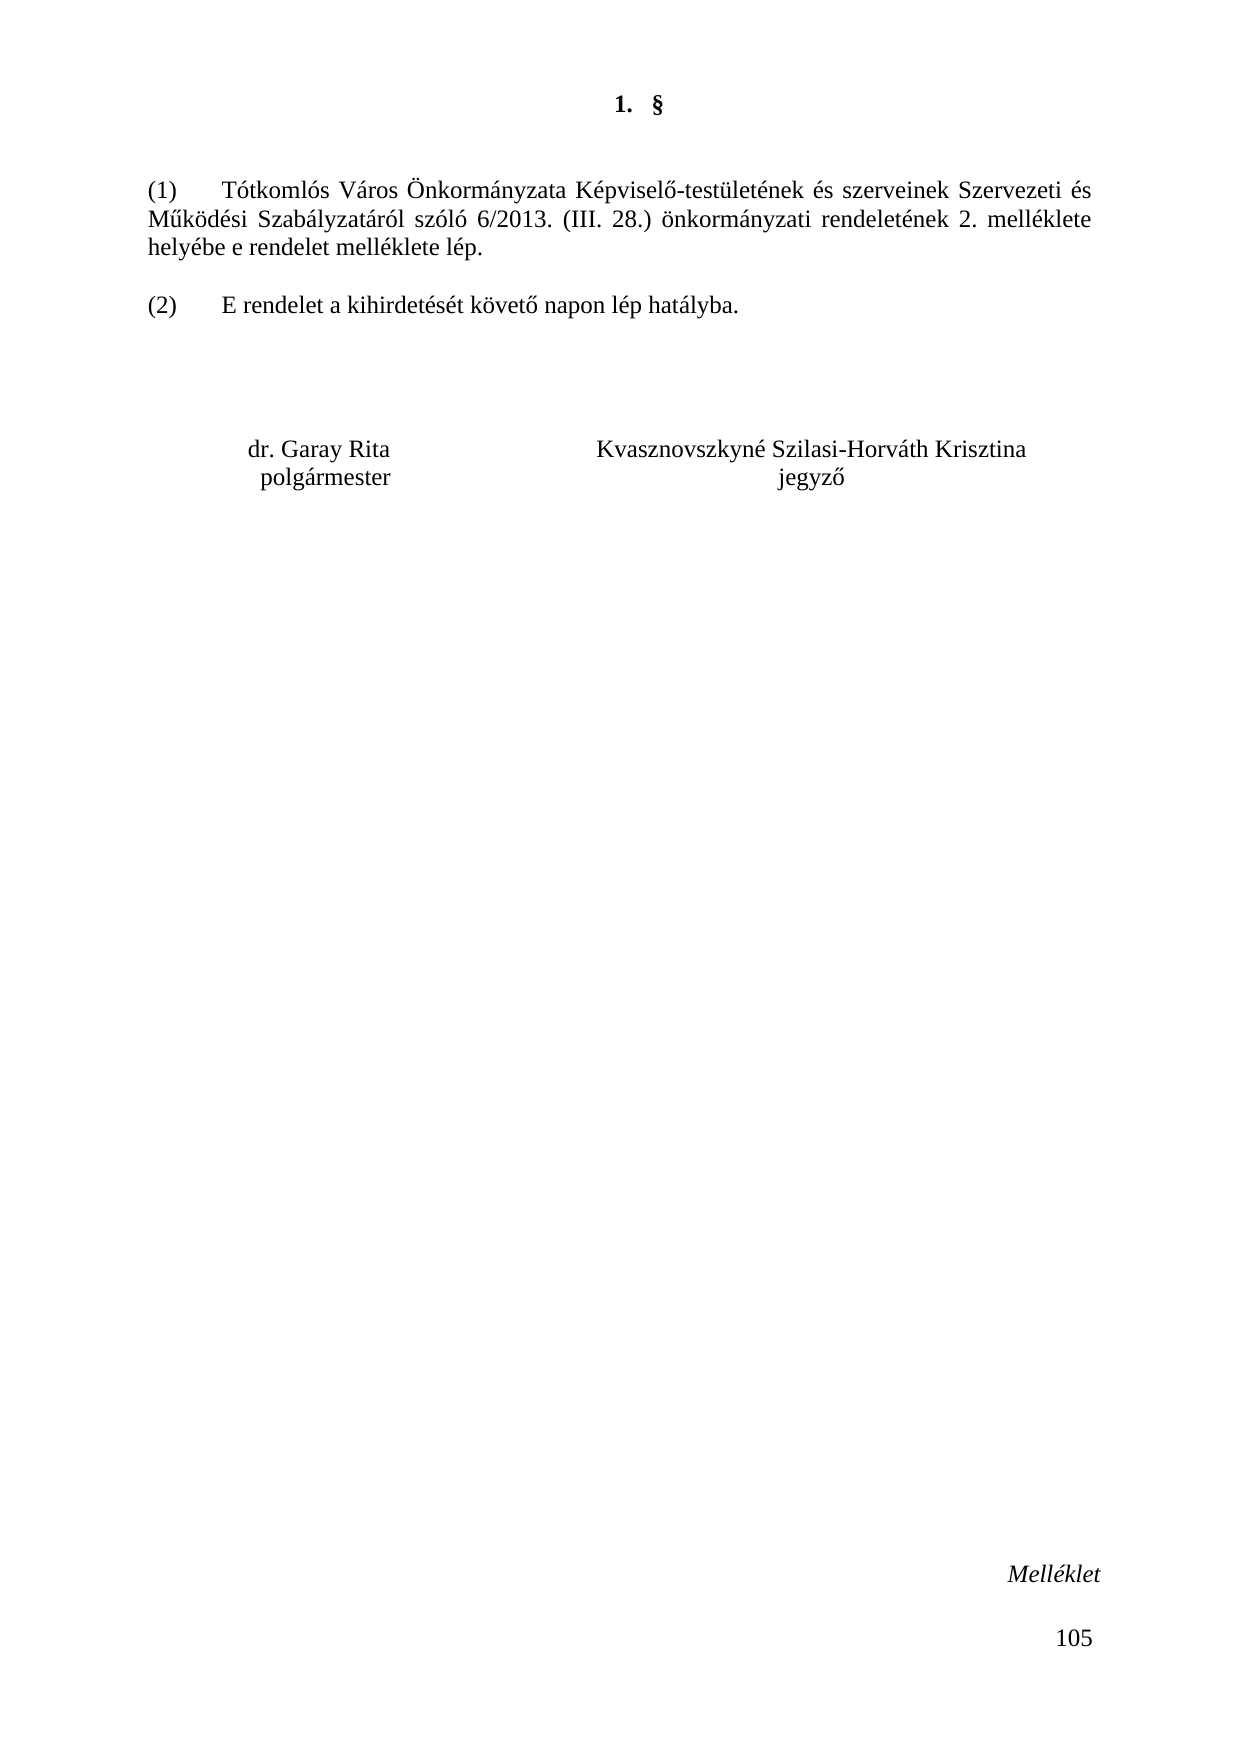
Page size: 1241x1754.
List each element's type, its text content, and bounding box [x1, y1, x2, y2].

list Tótkomlós Város Önkormányzata Képviselő-testületének és szerveinek Szervezeti és Működési Szabályzatáról szóló 6/2013. (III. 28.) önkormányzati rendeletének 2. melléklete helyébe e rendelet melléklete lép. [148, 175, 1093, 261]
list E rendelet a kihirdetését követő napon lép hatályba. [148, 290, 1093, 319]
list § [185, 89, 1093, 117]
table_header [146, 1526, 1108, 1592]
text polgármester jegyző [148, 462, 1093, 491]
text dr. Garay Rita Kvasznovszkyné Szilasi-Horváth Krisztina [148, 434, 1093, 462]
